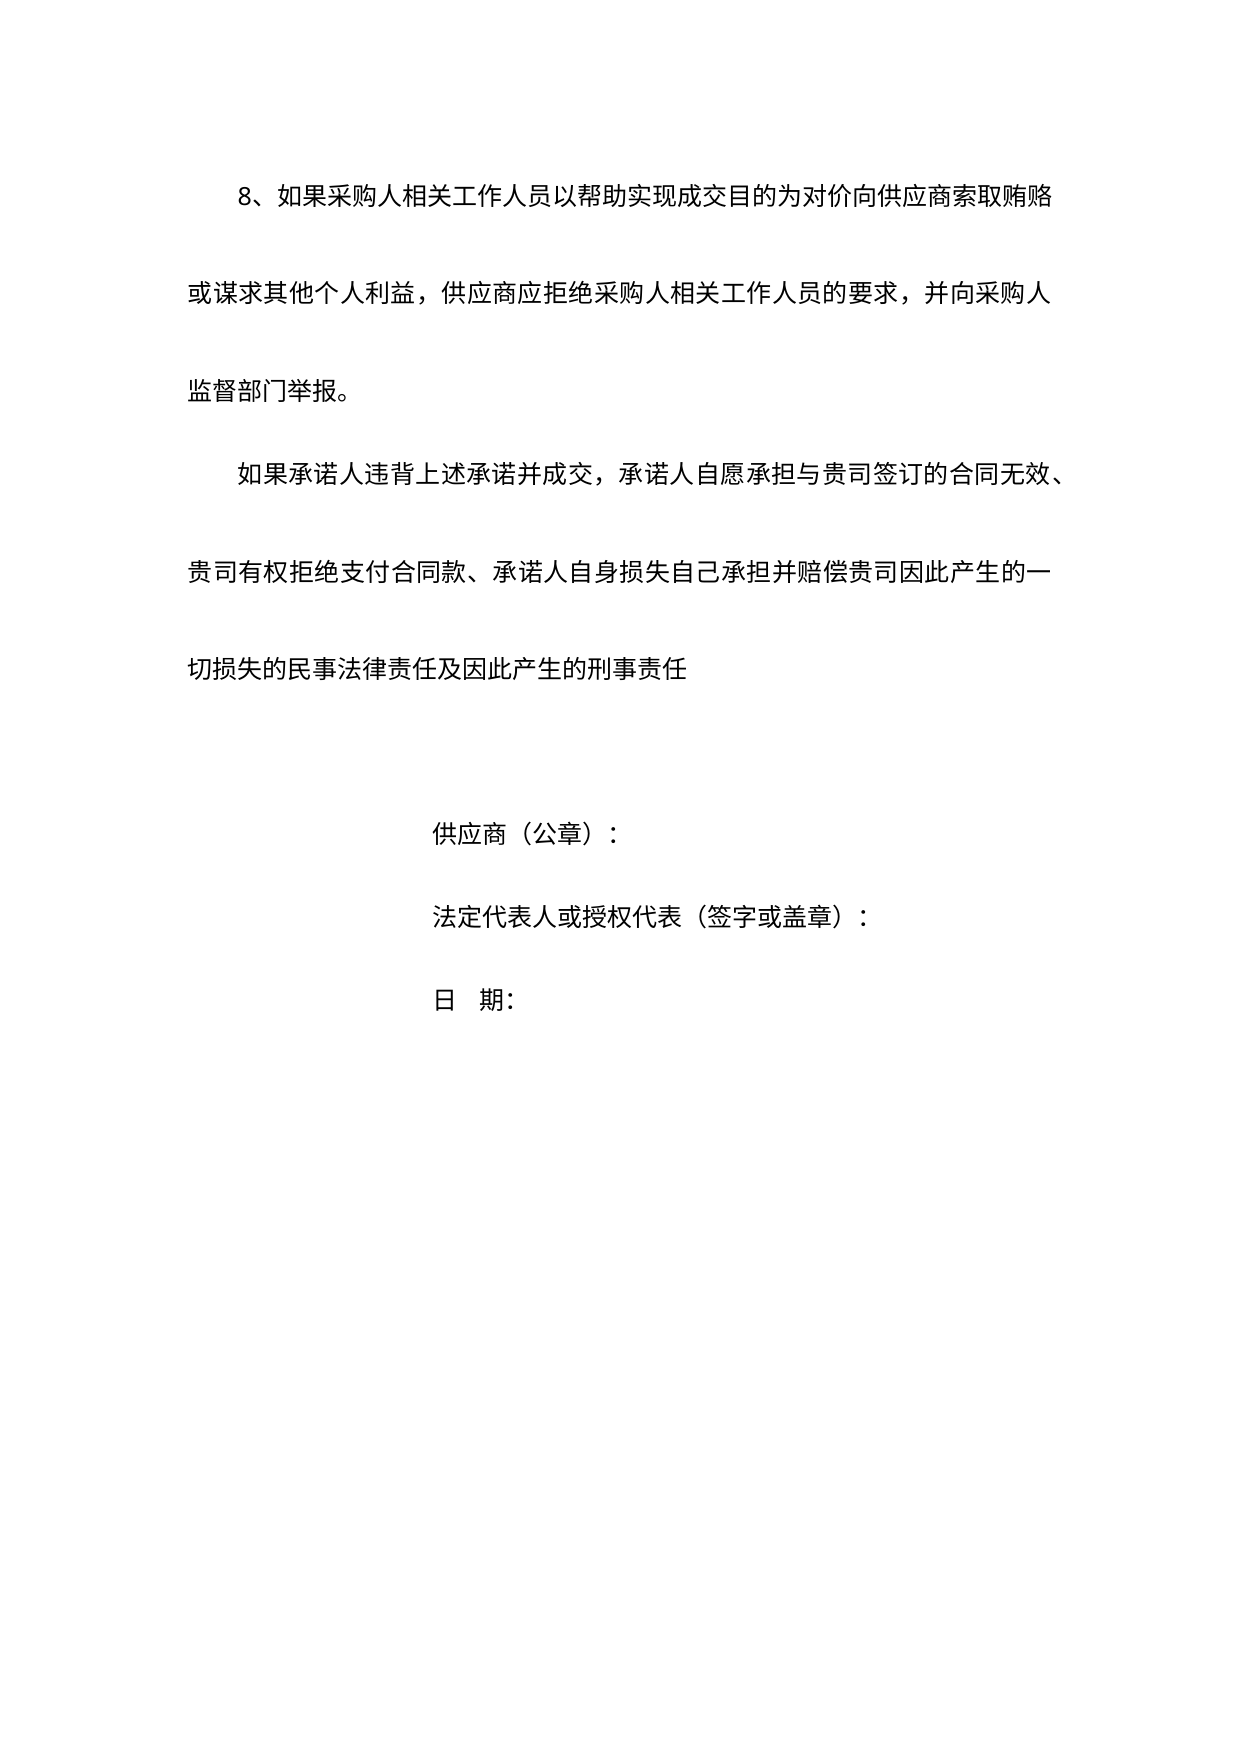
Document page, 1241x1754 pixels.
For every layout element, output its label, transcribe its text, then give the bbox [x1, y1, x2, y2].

text 日 期： [187, 966, 1053, 1031]
text 法定代表人或授权代表（签字或盖章）： [187, 883, 1053, 948]
text 供应商（公章）： [187, 800, 1053, 865]
text 如果承诺人违背上述承诺并成交，承诺人自愿承担与贵司签订的合同无效、贵司有权拒绝支付合同款、承诺人自身损失自己承担并赔偿贵司因此产生的一切损失的民事法律责任及因此产生的刑事责任 [187, 440, 1053, 700]
text 8、如果采购人相关工作人员以帮助实现成交目的为对价向供应商索取贿赂或谋求其他个人利益，供应商应拒绝采购人相关工作人员的要求，并向采购人监督部门举报。 [187, 162, 1053, 422]
